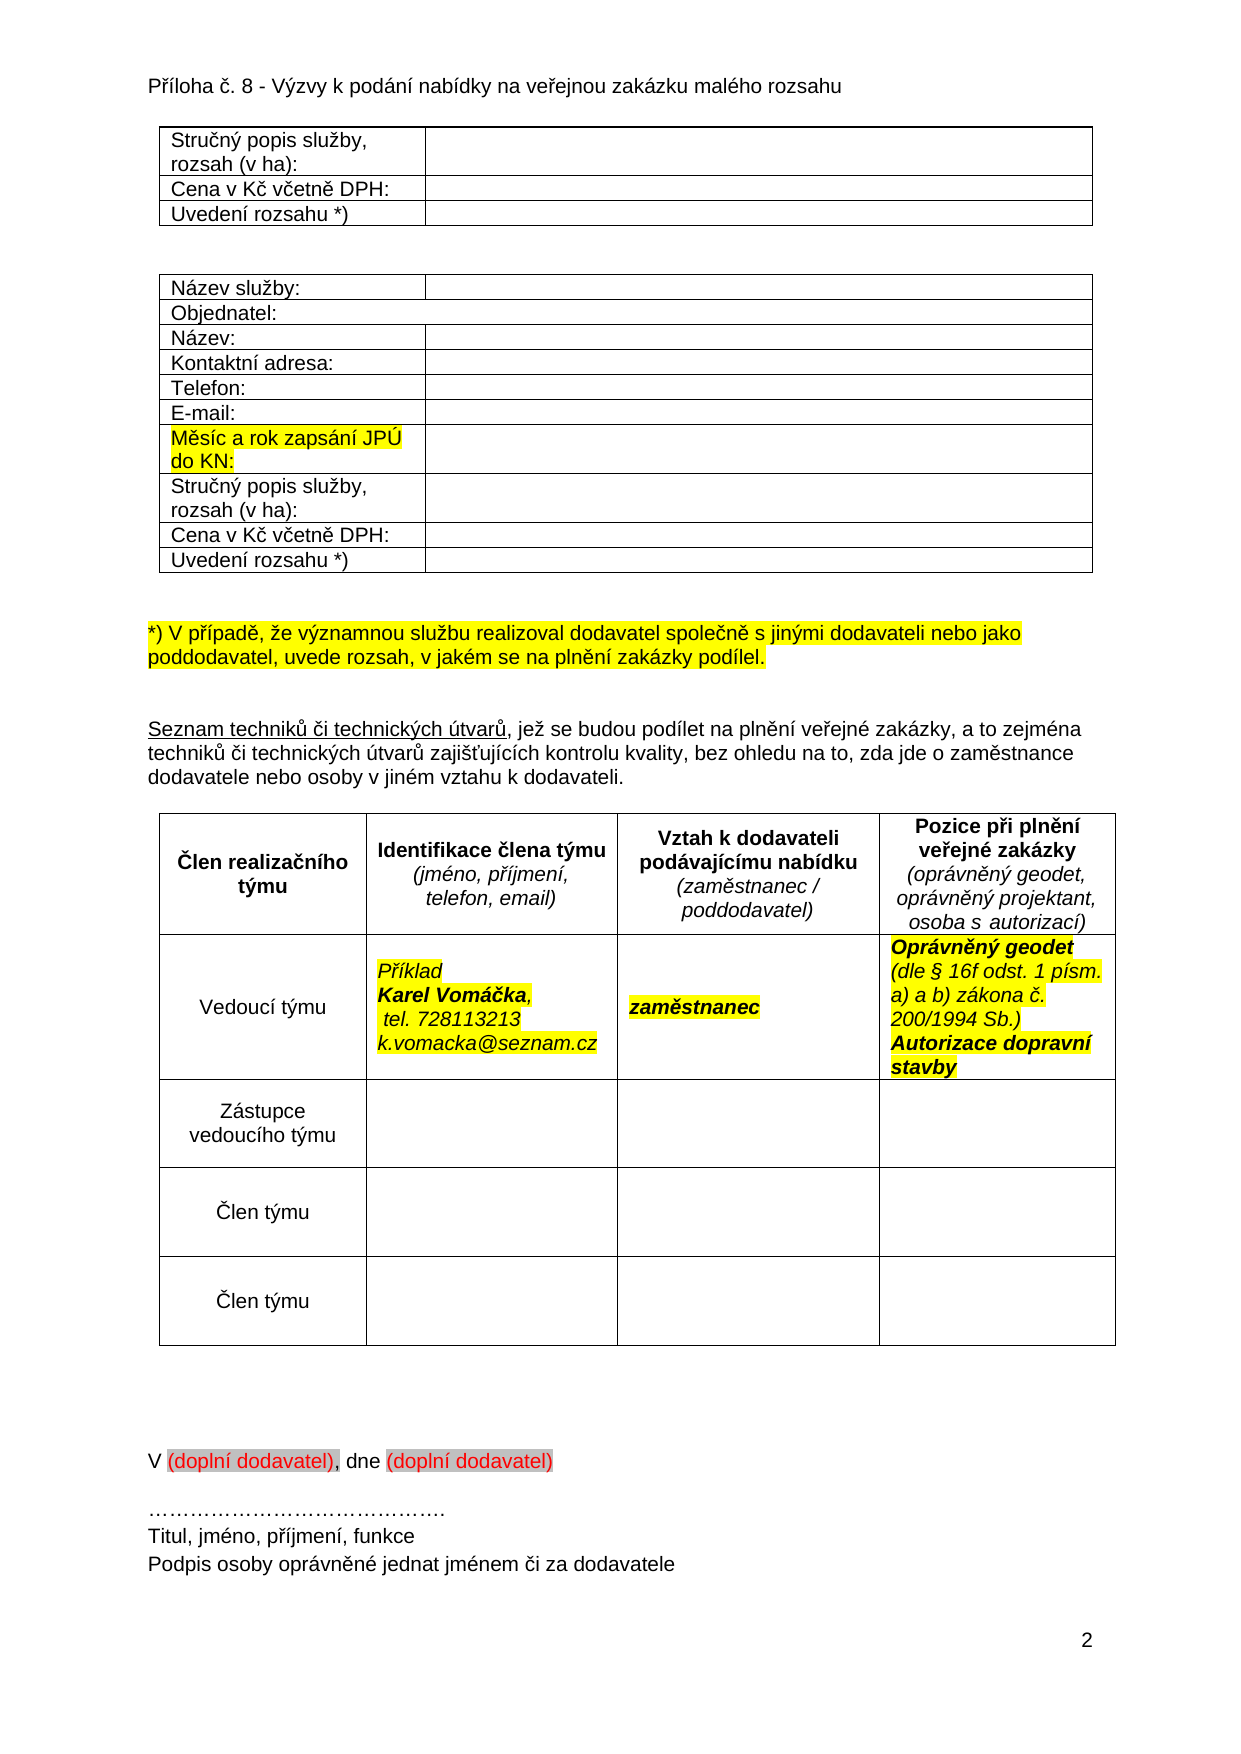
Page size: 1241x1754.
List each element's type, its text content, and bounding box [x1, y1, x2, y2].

table_cell [880, 1080, 1115, 1167]
table_cell [426, 375, 1092, 399]
table_header [426, 275, 1092, 299]
table_cell Měsíc a rok zapsání JPÚ do KN: [234, 425, 425, 473]
table_cell Oprávněný geodet (dle § 16f odst. 1 písm. a) a b) zákona č. 200/1994 Sb.) Autorizace dopravní stavby [880, 935, 1115, 1078]
table_cell Vedoucí týmu [160, 935, 366, 1078]
table_cell [618, 1257, 879, 1344]
table_cell [618, 1168, 879, 1256]
table_cell Kontaktní adresa: [160, 350, 425, 374]
table_header Identifikace člena týmu (jméno, příjmení, telefon, email) [367, 814, 617, 934]
table_cell [367, 1168, 617, 1256]
table_cell [426, 128, 1092, 175]
table_cell Název: [160, 325, 425, 349]
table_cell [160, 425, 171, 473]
text *) V případě, že významnou službu realizoval dodavatel společně s jinými dodavateli nebo jako poddodavatel, uvede rozsah, v jakém se na plnění zakázky podílel. [766, 621, 1093, 669]
table_cell Člen týmu [160, 1168, 366, 1256]
text Seznam techniků či technických útvarů, jež se budou podílet na plnění veřejné zakázky, a to zejména techniků či technických útvarů zajišťujících kontrolu kvality, bez ohledu na to, zda jde o zaměstnance dodavatele nebo osoby v jiném vztahu k dodavateli. [148, 717, 1093, 789]
table_cell Objednatel: [160, 300, 1092, 324]
table_cell Cena v Kč včetně DPH: [160, 176, 425, 200]
table_cell [426, 425, 1092, 473]
text Podpis osoby oprávněné jednat jménem či za dodavatele [148, 1551, 1093, 1575]
table_cell [426, 523, 1092, 547]
table_cell [880, 1257, 1115, 1344]
table_cell [367, 1257, 617, 1344]
table_cell Uvedení rozsahu *) [160, 201, 425, 225]
table_cell [426, 176, 1092, 200]
text V (doplní dodavatel), dne (doplní dodavatel) [148, 1448, 1093, 1472]
table_header Název služby: [160, 275, 425, 299]
table_header Pozice při plnění veřejné zakázky (oprávněný geodet, oprávněný projektant, osoba s autorizací) [880, 814, 1115, 934]
table_cell [880, 1168, 1115, 1256]
table_cell Telefon: [160, 375, 425, 399]
table_cell [426, 350, 1092, 374]
table_cell [618, 1080, 879, 1167]
table_cell Zástupce vedoucího týmu [160, 1080, 366, 1167]
table_cell Stručný popis služby, rozsah (v ha): [160, 128, 425, 175]
table_cell [426, 400, 1092, 424]
table_cell Příklad Karel Vomáčka, tel. 728113213 k.vomacka@seznam.cz [367, 935, 617, 1078]
table_header Vztah k dodavateli podávajícímu nabídku (zaměstnanec / poddodavatel) [618, 814, 879, 934]
text ……………………………………. Titul, jméno, příjmení, funkce [148, 1496, 1093, 1548]
table_cell [426, 474, 1092, 522]
table_cell Uvedení rozsahu *) [160, 548, 425, 572]
table_cell [426, 325, 1092, 349]
table_cell Stručný popis služby, rozsah (v ha): [160, 474, 425, 522]
table_cell [426, 201, 1092, 225]
table_cell [426, 548, 1092, 572]
table_header Člen realizačního týmu [160, 814, 366, 934]
table_cell zaměstnanec [618, 935, 879, 1078]
table_cell Člen týmu [160, 1257, 366, 1344]
table_cell [367, 1080, 617, 1167]
table_cell Cena v Kč včetně DPH: [160, 523, 425, 547]
table_cell E-mail: [160, 400, 425, 424]
